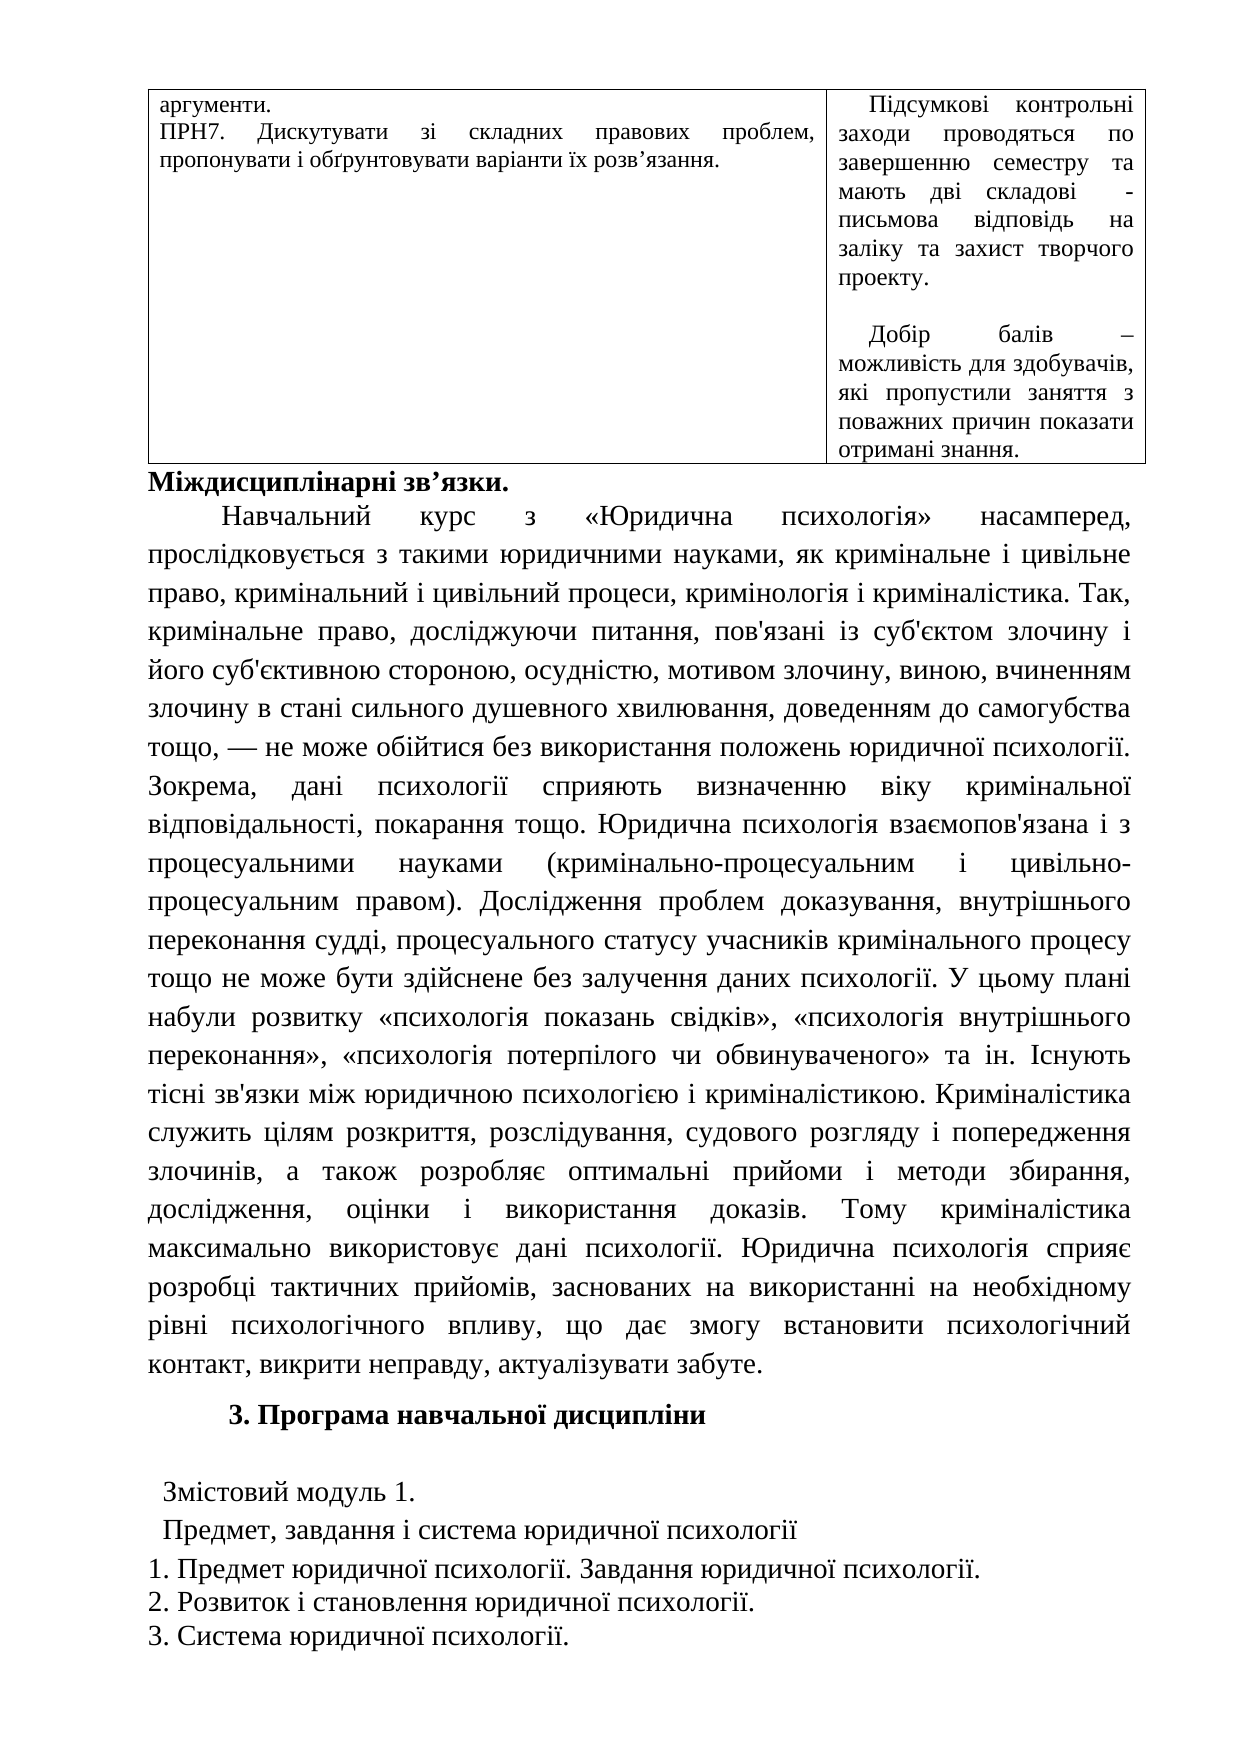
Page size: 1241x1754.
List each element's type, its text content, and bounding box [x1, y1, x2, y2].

text Міждисциплінарні зв’язки. [148, 464, 1152, 498]
text Змістовий модуль 1. [148, 1474, 1152, 1507]
text Навчальний курс з «Юридична психологія» насамперед, прослідковується з такими юридичними науками, як кримінальне і цивільне право, кримінальний і цивільний процеси, кримінологія і криміналістика. Так, кримінальне право, досліджуючи питання, пов'язані із суб'єктом злочину і його суб'єктивною стороною, осудністю, мотивом злочину, виною, вчиненням злочину в стані сильного душевного хвилювання, доведенням до самогубства тощо, — не може обійтися без використання положень юридичної психології. Зокрема, дані психології сприяють визначенню віку кримінальної відповідальності, покарання тощо. Юридична психологія взаємопов'язана і з процесуальними науками (кримінально-процесуальним і цивільно-процесуальним правом). Дослідження проблем доказування, внутрішнього переконання судді, процесуального статусу учасників кримінального процесу тощо не може бути здійснене без залучення даних психології. У цьому плані набули розвитку «психологія показань свідків», «психологія внутрішнього переконання», «психологія потерпілого чи обвинуваченого» та ін. Існують тісні зв'язки між юридичною психологією і криміналістикою. Криміналістика служить цілям розкриття, розслідування, судового розгляду і попередження злочинів, а також розробляє оптимальні прийоми і методи збирання, дослідження, оцінки і використання доказів. Тому криміналістика максимально використовує дані психології. Юридична психологія сприяє розробці тактичних прийомів, заснованих на використанні на необхідному рівні психологічного впливу, що дає змогу встановити психологічний контакт, викрити неправду, актуалізувати забуте. [148, 498, 1132, 1379]
text 1. Предмет юридичної психології. Завдання юридичної психології. [148, 1551, 1152, 1584]
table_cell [149, 90, 826, 463]
text 2. Розвиток і становлення юридичної психології. [148, 1584, 1152, 1618]
text Предмет, завдання і система юридичної психології [148, 1512, 1152, 1546]
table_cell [827, 90, 1145, 463]
text 3. Програма навчальної дисципліни [148, 1397, 1152, 1430]
text 3. Система юридичної психології. [148, 1618, 1152, 1652]
